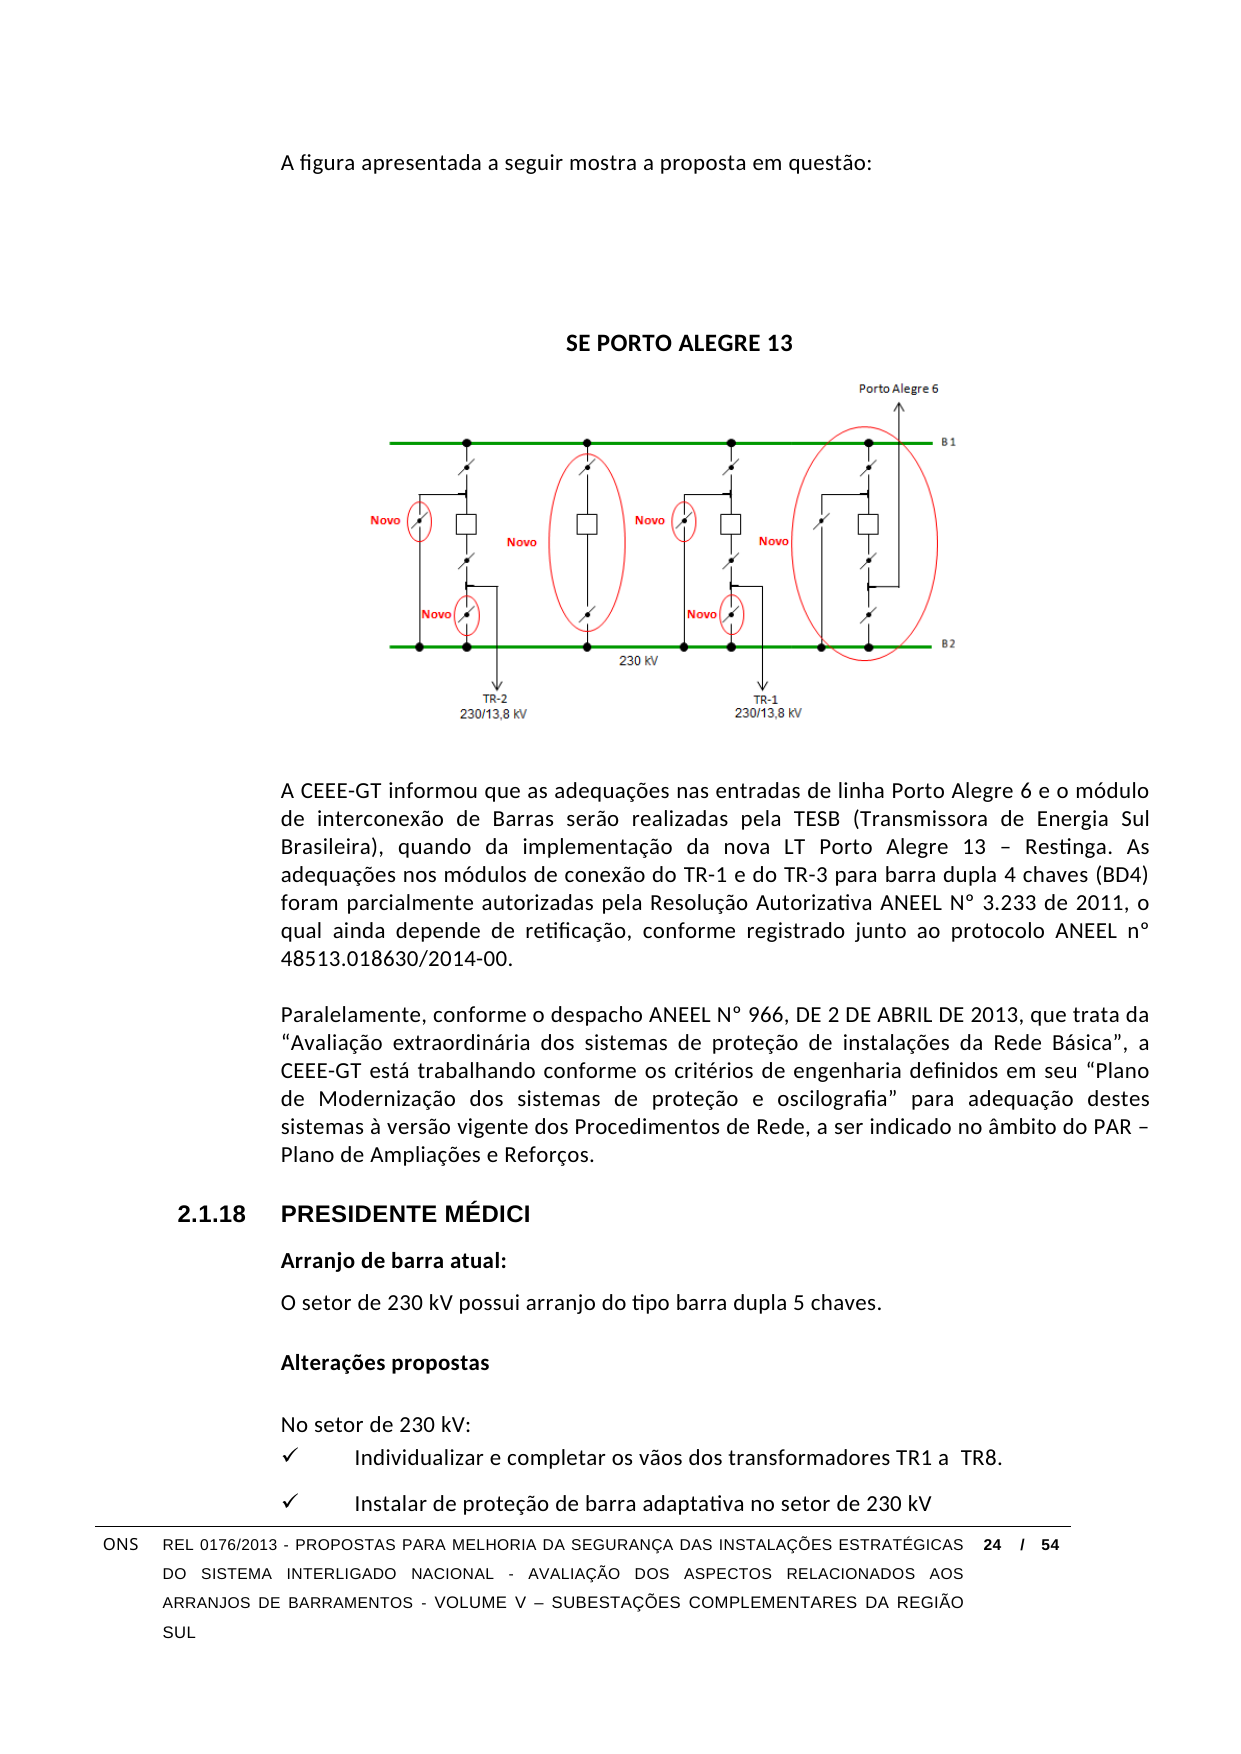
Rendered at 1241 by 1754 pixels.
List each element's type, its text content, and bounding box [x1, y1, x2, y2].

text Arranjo de barra atual: [281, 1242, 1152, 1275]
list Individualizar e completar os vãos dos transformadores TR1 a TR8. [281, 1438, 1152, 1472]
text A CEEE-GT informou que as adequações nas entradas de linha Porto Alegre 6 e o módulo de interconexão de Barras serão realizadas pela TESB (Transmissora de Energia Sul Brasileira), quando da implementação da nova LT Porto Alegre 13 – Restinga. As adequações nos módulos de conexão do TR-1 e do TR-3 para barra dupla 4 chaves (BD4) foram parcialmente autorizadas pela Resolução Autorizativa ANEEL Nº 3.233 de 2011, o qual ainda depende de retificação, conforme registrado junto ao protocolo ANEEL nº 48513.018630/2014-00. [281, 776, 1152, 972]
text SE PORTO ALEGRE 13 [207, 327, 1152, 357]
text O setor de 230 kV possui arranjo do tipo barra dupla 5 chaves. [281, 1288, 1152, 1316]
text A figura apresentada a seguir mostra a proposta em questão: [281, 143, 1152, 177]
text Alterações propostas [281, 1344, 1152, 1377]
subtitle PRESIDENTE MÉDICI [177, 1196, 1152, 1229]
list Instalar de proteção de barra adaptativa no setor de 230 kV [281, 1484, 1152, 1518]
text No setor de 230 kV: [281, 1410, 1152, 1438]
picture [359, 375, 989, 730]
text Paralelamente, conforme o despacho ANEEL Nº 966, DE 2 DE ABRIL DE 2013, que trata da “Avaliação extraordinária dos sistemas de proteção de instalações da Rede Básica”, a CEEE-GT está trabalhando conforme os critérios de engenharia definidos em seu “Plano de Modernização dos sistemas de proteção e oscilografia” para adequação destes sistemas à versão vigente dos Procedimentos de Rede, a ser indicado no âmbito do PAR – Plano de Ampliações e Reforços. [281, 1000, 1152, 1168]
